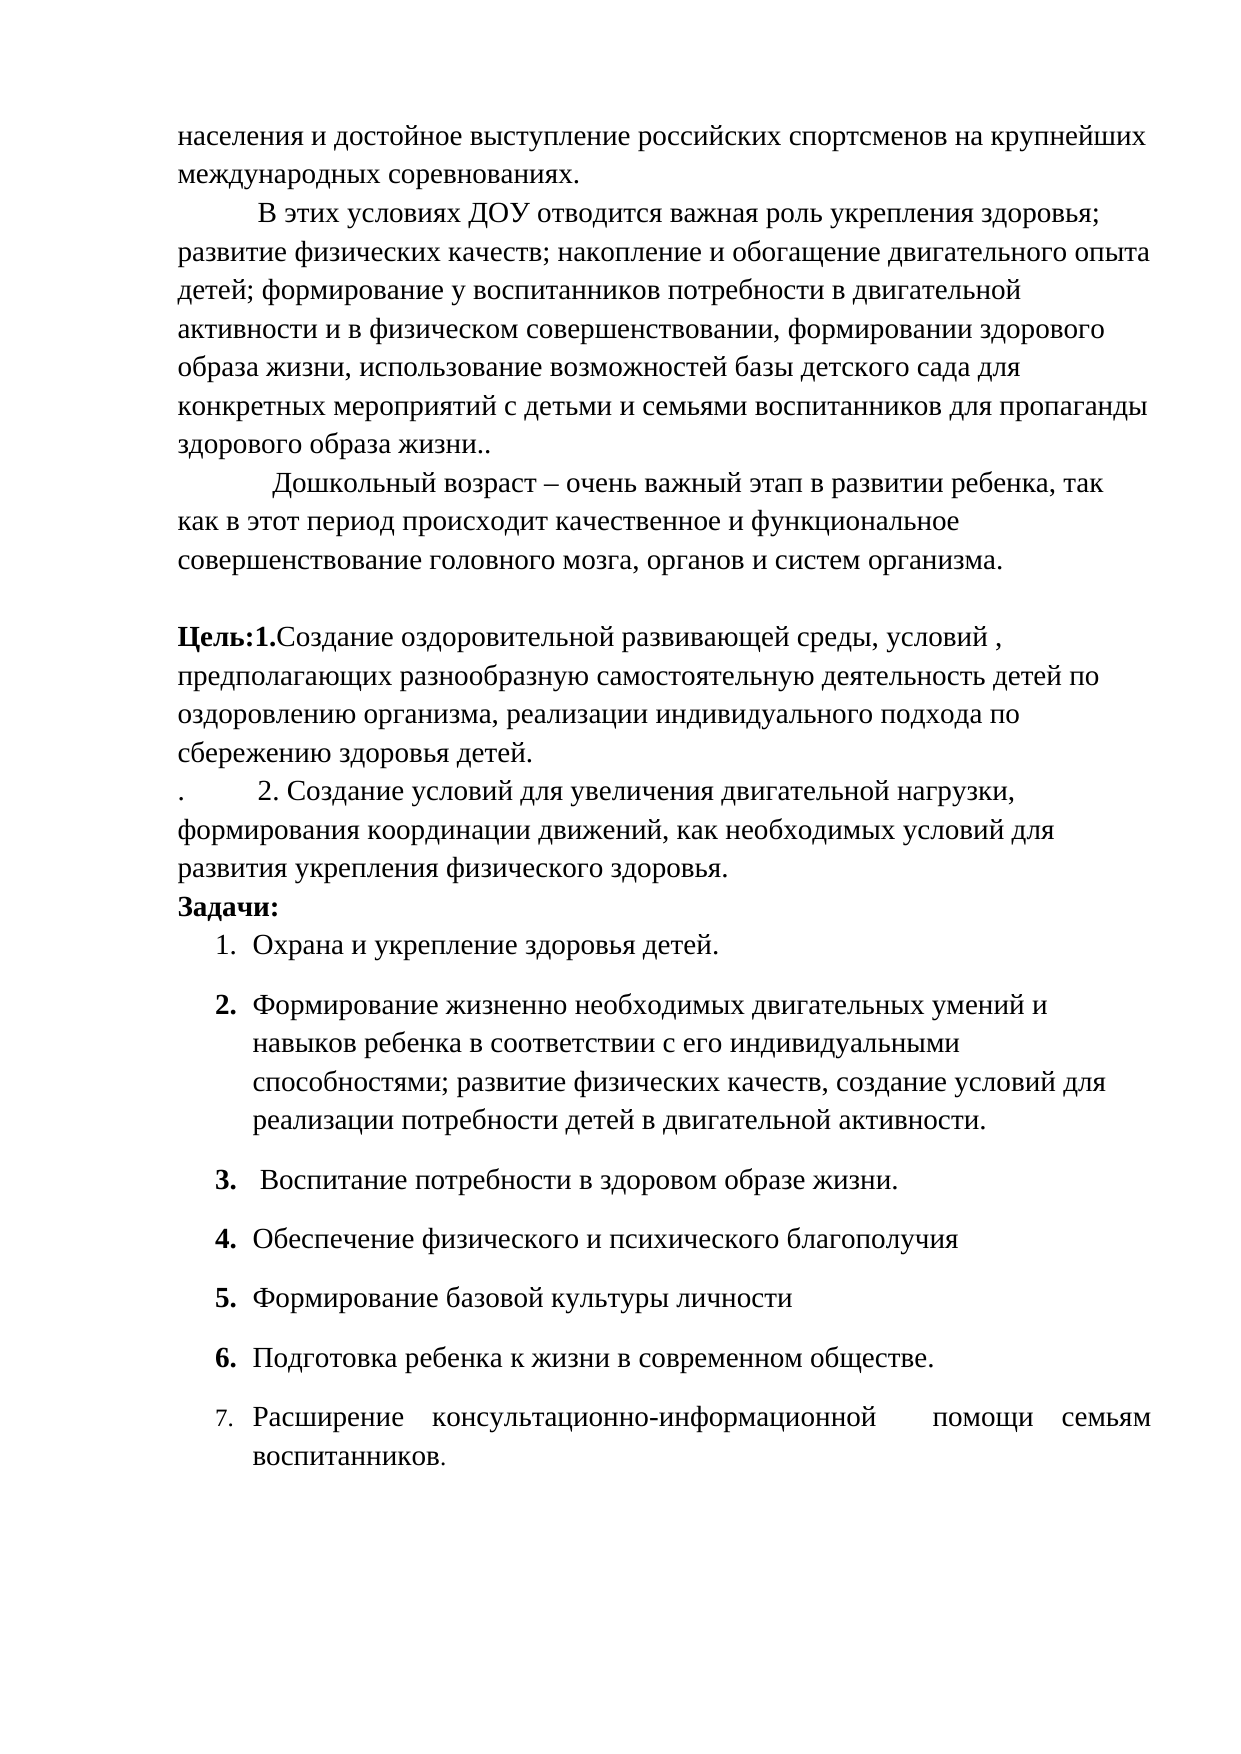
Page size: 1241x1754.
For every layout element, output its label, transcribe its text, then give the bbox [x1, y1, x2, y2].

list Формирование базовой культуры личности [215, 1281, 1152, 1314]
list Подготовка ребенка к жизни в современном обществе. [215, 1340, 1152, 1373]
list Формирование жизненно необходимых двигательных умений и навыков ребенка в соответствии с его индивидуальными способностями; развитие физических качеств, создание условий для реализации потребности детей в двигательной активности. [215, 987, 1152, 1136]
text . 2. Создание условий для увеличения двигательной нагрузки, формирования координации движений, как необходимых условий для развития укрепления физического здоровья. [177, 773, 1152, 884]
list Воспитание потребности в здоровом образе жизни. [215, 1162, 1152, 1195]
list Охрана и укрепление здоровья детей. [215, 927, 1152, 961]
list Обеспечение физического и психического благополучия [215, 1221, 1152, 1255]
text Цель:1.Создание оздоровительной развивающей среды, условий , предполагающих разнообразную самостоятельную деятельность детей по оздоровлению организма, реализации индивидуального подхода по сбережению здоровья детей. [177, 619, 1152, 768]
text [177, 118, 1152, 190]
list Расширение консультационно-информационной помощи семьям воспитанников. [215, 1399, 1152, 1471]
text Задачи: [177, 889, 1152, 922]
text В этих условиях ДОУ отводится важная роль укрепления здоровья; развитие физических качеств; накопление и обогащение двигательного опыта детей; формирование у воспитанников потребности в двигательной активности и в физическом совершенствовании, формировании здорового образа жизни, использование возможностей базы детского сада для конкретных мероприятий с детьми и семьями воспитанников для пропаганды здорового образа жизни.. [177, 195, 1152, 460]
text Дошкольный возраст – очень важный этап в развитии ребенка, так как в этот период происходит качественное и функциональное совершенствование головного мозга, органов и систем организма. [177, 465, 1152, 576]
